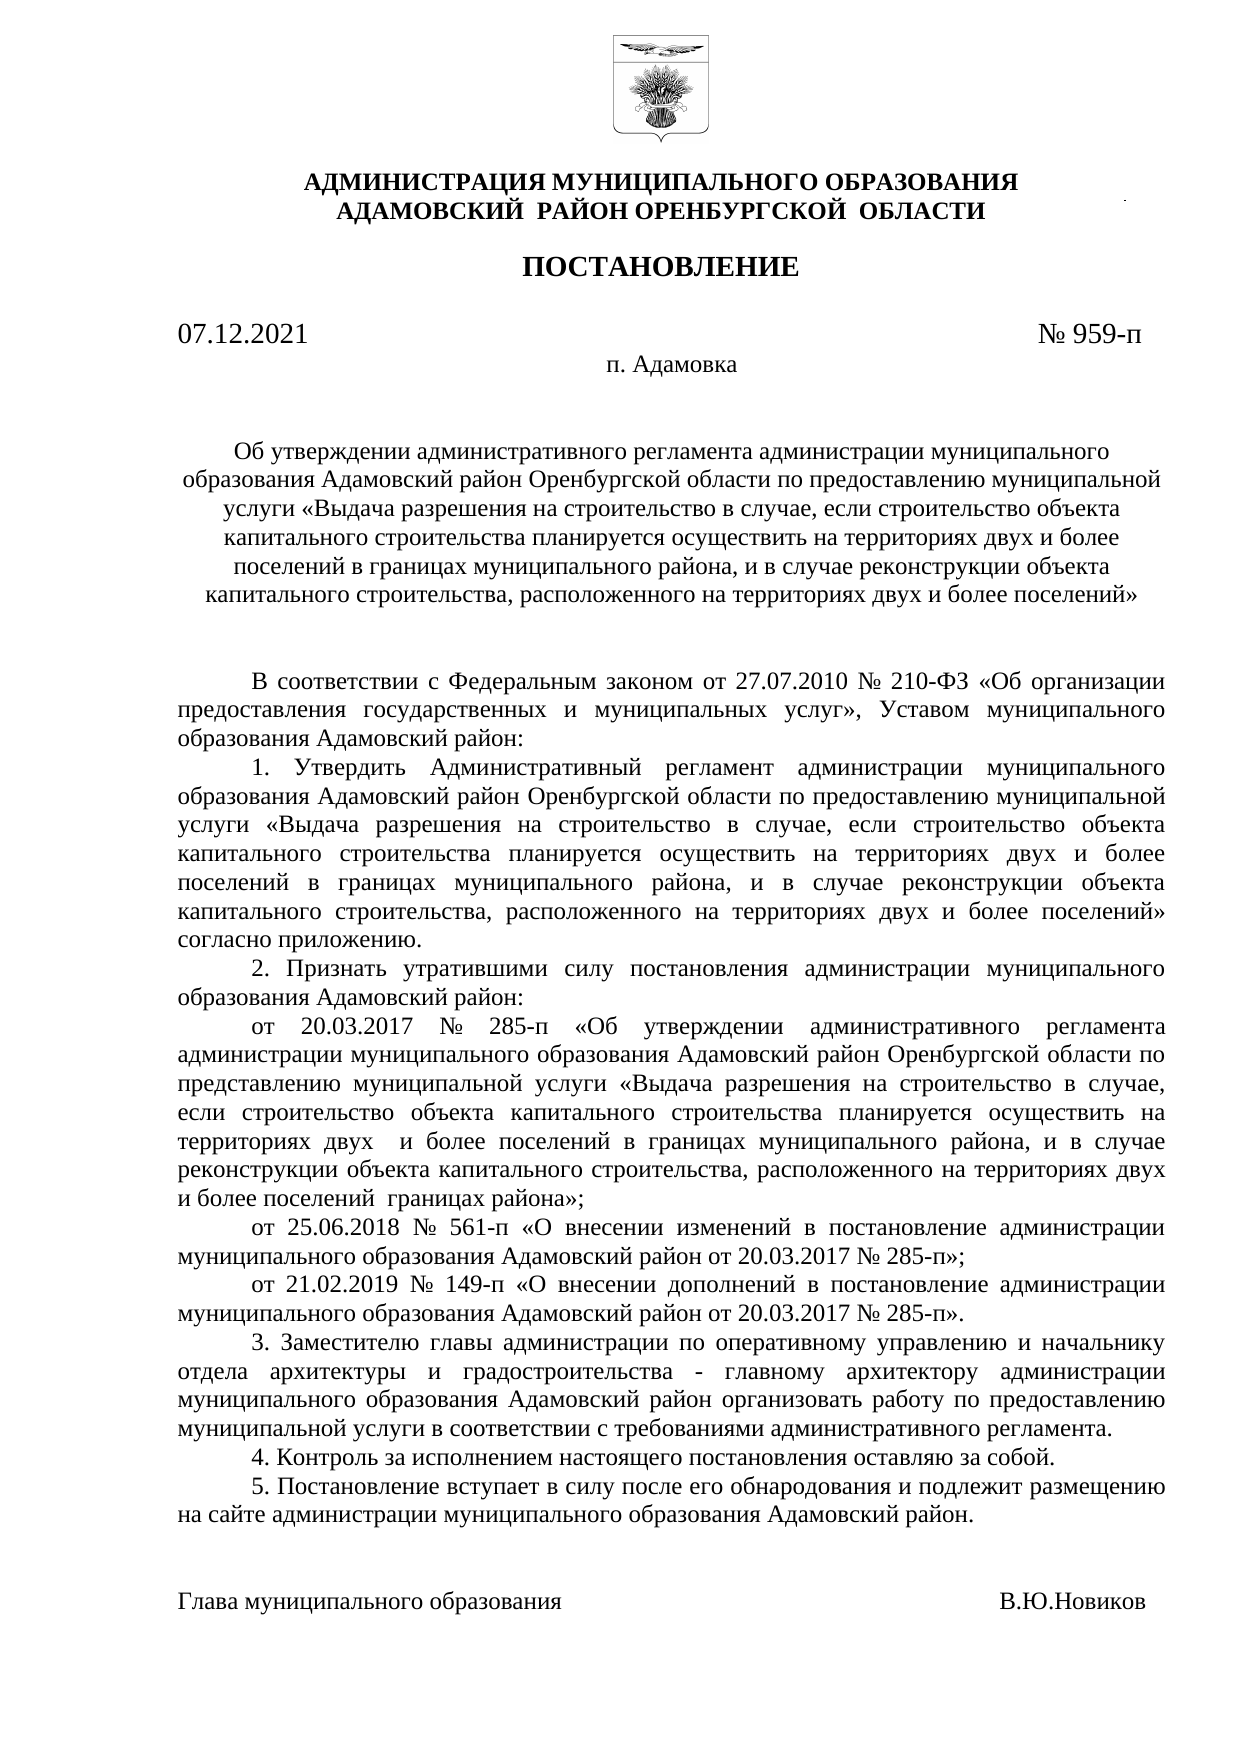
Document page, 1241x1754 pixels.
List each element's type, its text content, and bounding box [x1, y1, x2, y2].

text от 25.06.2018 № 561-п «О внесении изменений в постановление администрации муниципального образования Адамовский район от 20.03.2017 № 285-п»; [177, 1212, 1166, 1269]
text 4. Контроль за исполнением настоящего постановления оставляю за собой. [177, 1442, 1166, 1471]
text от 20.03.2017 № 285-п «Об утверждении административного регламента администрации муниципального образования Адамовский район Оренбургской области по представлению муниципальной услуги «Выдача разрешения на строительство в случае, если строительство объекта капитального строительства планируется осуществить на территориях двух и более поселений в границах муниципального района, и в случае реконструкции объекта капитального строительства, расположенного на территориях двух и более поселений границах района»; [177, 1011, 1166, 1212]
text Об утверждении административного регламента администрации муниципального образования Адамовский район Оренбургской области по предоставлению муниципальной услуги «Выдача разрешения на строительство в случае, если строительство объекта капитального строительства планируется осуществить на территориях двух и более поселений в границах муниципального района, и в случае реконструкции объекта капитального строительства, расположенного на территориях двух и более поселений» [177, 436, 1166, 608]
picture [613, 35, 709, 144]
text В соответствии с Федеральным законом от 27.07.2010 № 210-ФЗ «Об организации предоставления государственных и муниципальных услуг», Уставом муниципального образования Адамовский район: [177, 666, 1166, 752]
text п. Адамовка [177, 349, 1166, 378]
text Глава муниципального образования В.Ю.Новиков [177, 1586, 1166, 1614]
text 5. Постановление вступает в силу после его обнародования и подлежит размещению на сайте администрации муниципального образования Адамовский район. [177, 1471, 1166, 1528]
text 3. Заместителю главы администрации по оперативному управлению и начальнику отдела архитектуры и градостроительства - главному архитектору администрации муниципального образования Адамовский район организовать работу по предоставлению муниципальной услуги в соответствии с требованиями административного регламента. [177, 1327, 1166, 1442]
text от 21.02.2019 № 149-п «О внесении дополнений в постановление администрации муниципального образования Адамовский район от 20.03.2017 № 285-п». [177, 1269, 1166, 1327]
table_cell АДМИНИСТРАЦИЯ МУНИЦИПАЛЬНОГО ОБРАЗОВАНИЯ АДАМОВСКИЙ РАЙОН ОРЕНБУРГСКОЙ ОБЛАСТИ ПОСТАНОВЛЕНИЕ 07.12.2021 № 959-п [170, 167, 1152, 349]
text 2. Признать утратившими силу постановления администрации муниципального образования Адамовский район: [177, 953, 1166, 1011]
text 1. Утвердить Административный регламент администрации муниципального образования Адамовский район Оренбургской области по предоставлению муниципальной услуги «Выдача разрешения на строительство в случае, если строительство объекта капитального строительства планируется осуществить на территориях двух и более поселений в границах муниципального района, и в случае реконструкции объекта капитального строительства, расположенного на территориях двух и более поселений» согласно приложению. [177, 752, 1166, 953]
table_header [170, 35, 1152, 167]
